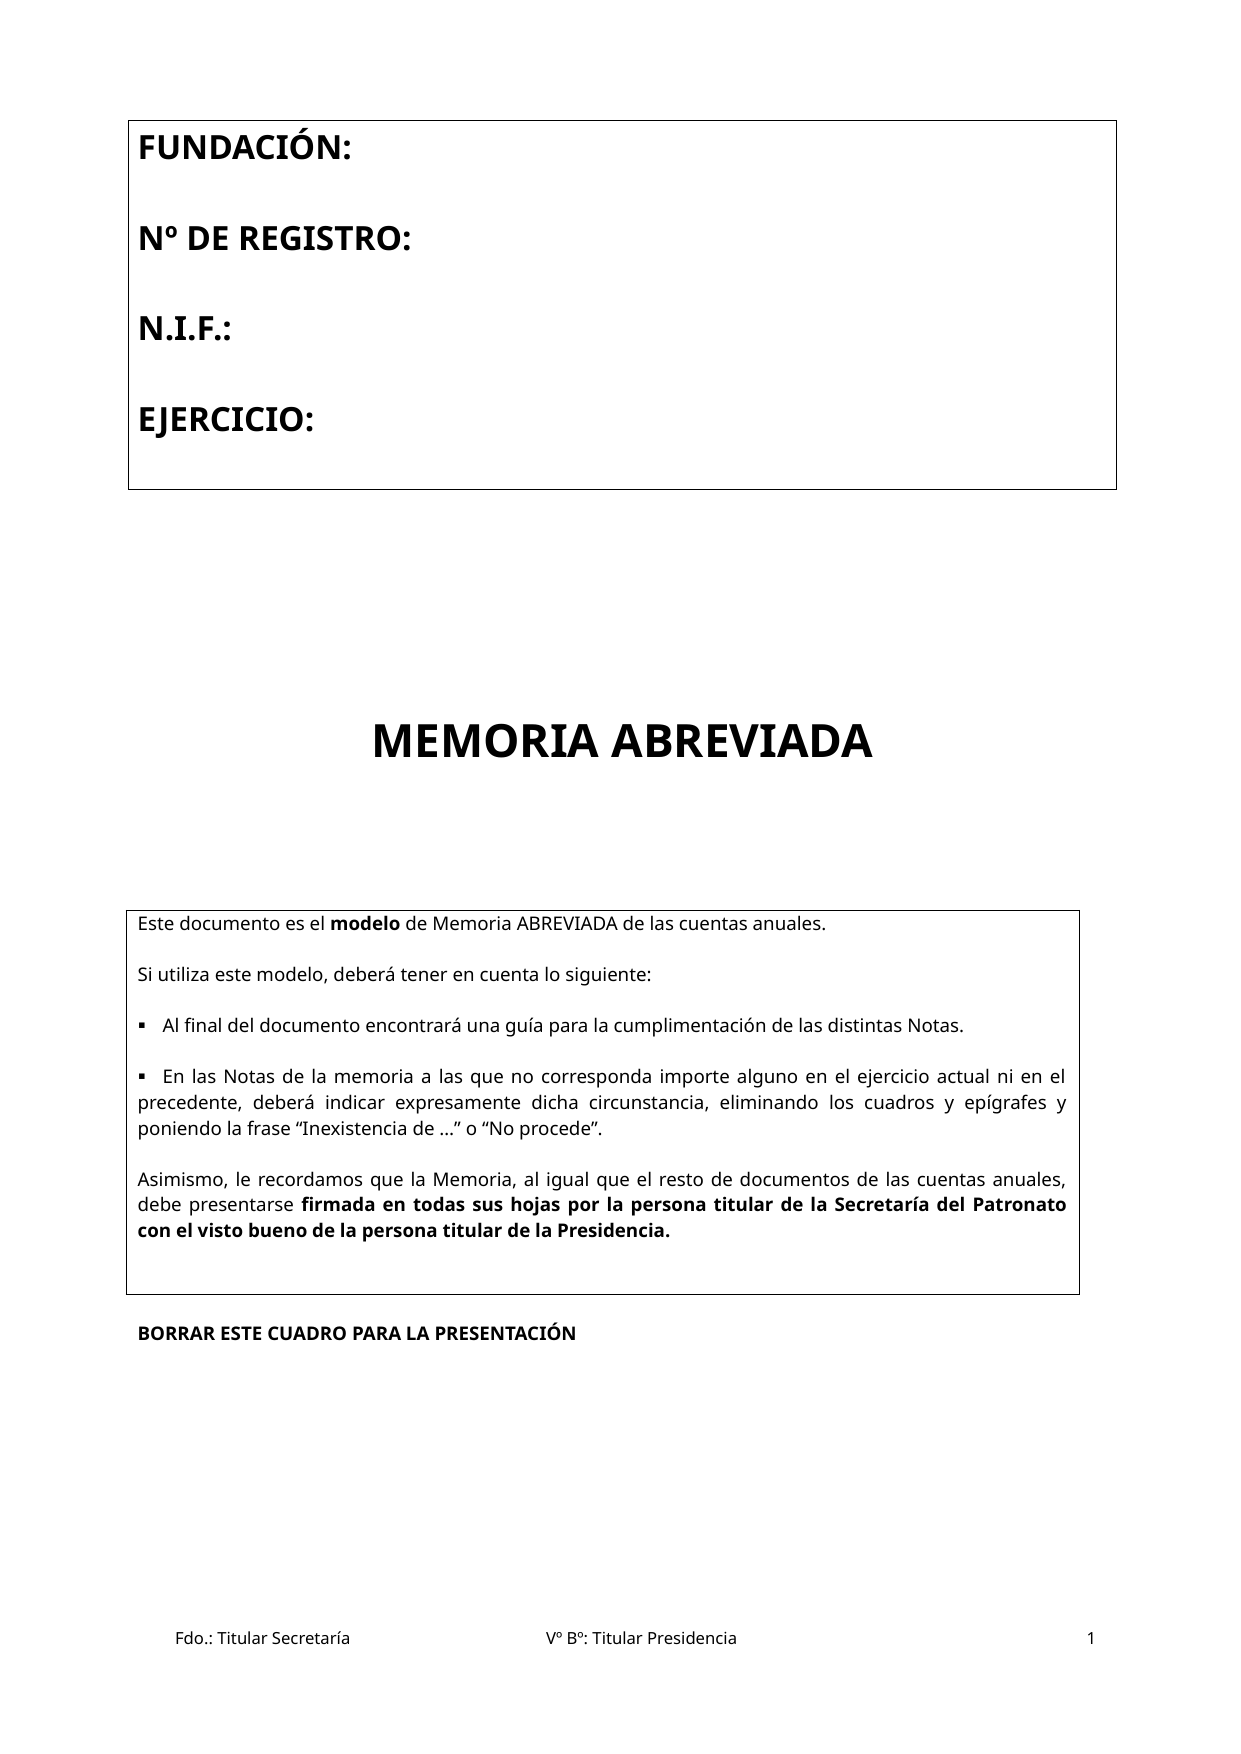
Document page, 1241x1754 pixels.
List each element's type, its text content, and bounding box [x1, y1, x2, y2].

text FUNDACIÓN: [129, 121, 1116, 169]
text Nº DE REGISTRO: [137, 214, 1107, 260]
table_header Este documento es el modelo de Memoria ABREVIADA de las cuentas anuales. Si utiliza este modelo, deberá tener en cuenta lo siguiente: Al final del documento encontrará una guía para la cumplimentación de las distintas Notas. En las Notas de la memoria a las que no corresponda importe alguno en el ejercicio actual ni en el precedente, deberá indicar expresamente dicha circunstancia, eliminando los cuadros y epígrafes y poniendo la frase “Inexistencia de …” o “No procede”. Asimismo, le recordamos que la Memoria, al igual que el resto de documentos de las cuentas anuales, debe presentarse firmada en todas sus hojas por la persona titular de la Secretaría del Patronato con el visto bueno de la persona titular de la Presidencia. [127, 911, 1079, 1293]
subtitle MEMORIA ABREVIADA [137, 708, 1107, 771]
text BORRAR ESTE CUADRO PARA LA PRESENTACIÓN [137, 1320, 1107, 1346]
text EJERCICIO: [137, 396, 1107, 441]
text N.I.F.: [137, 305, 1107, 351]
